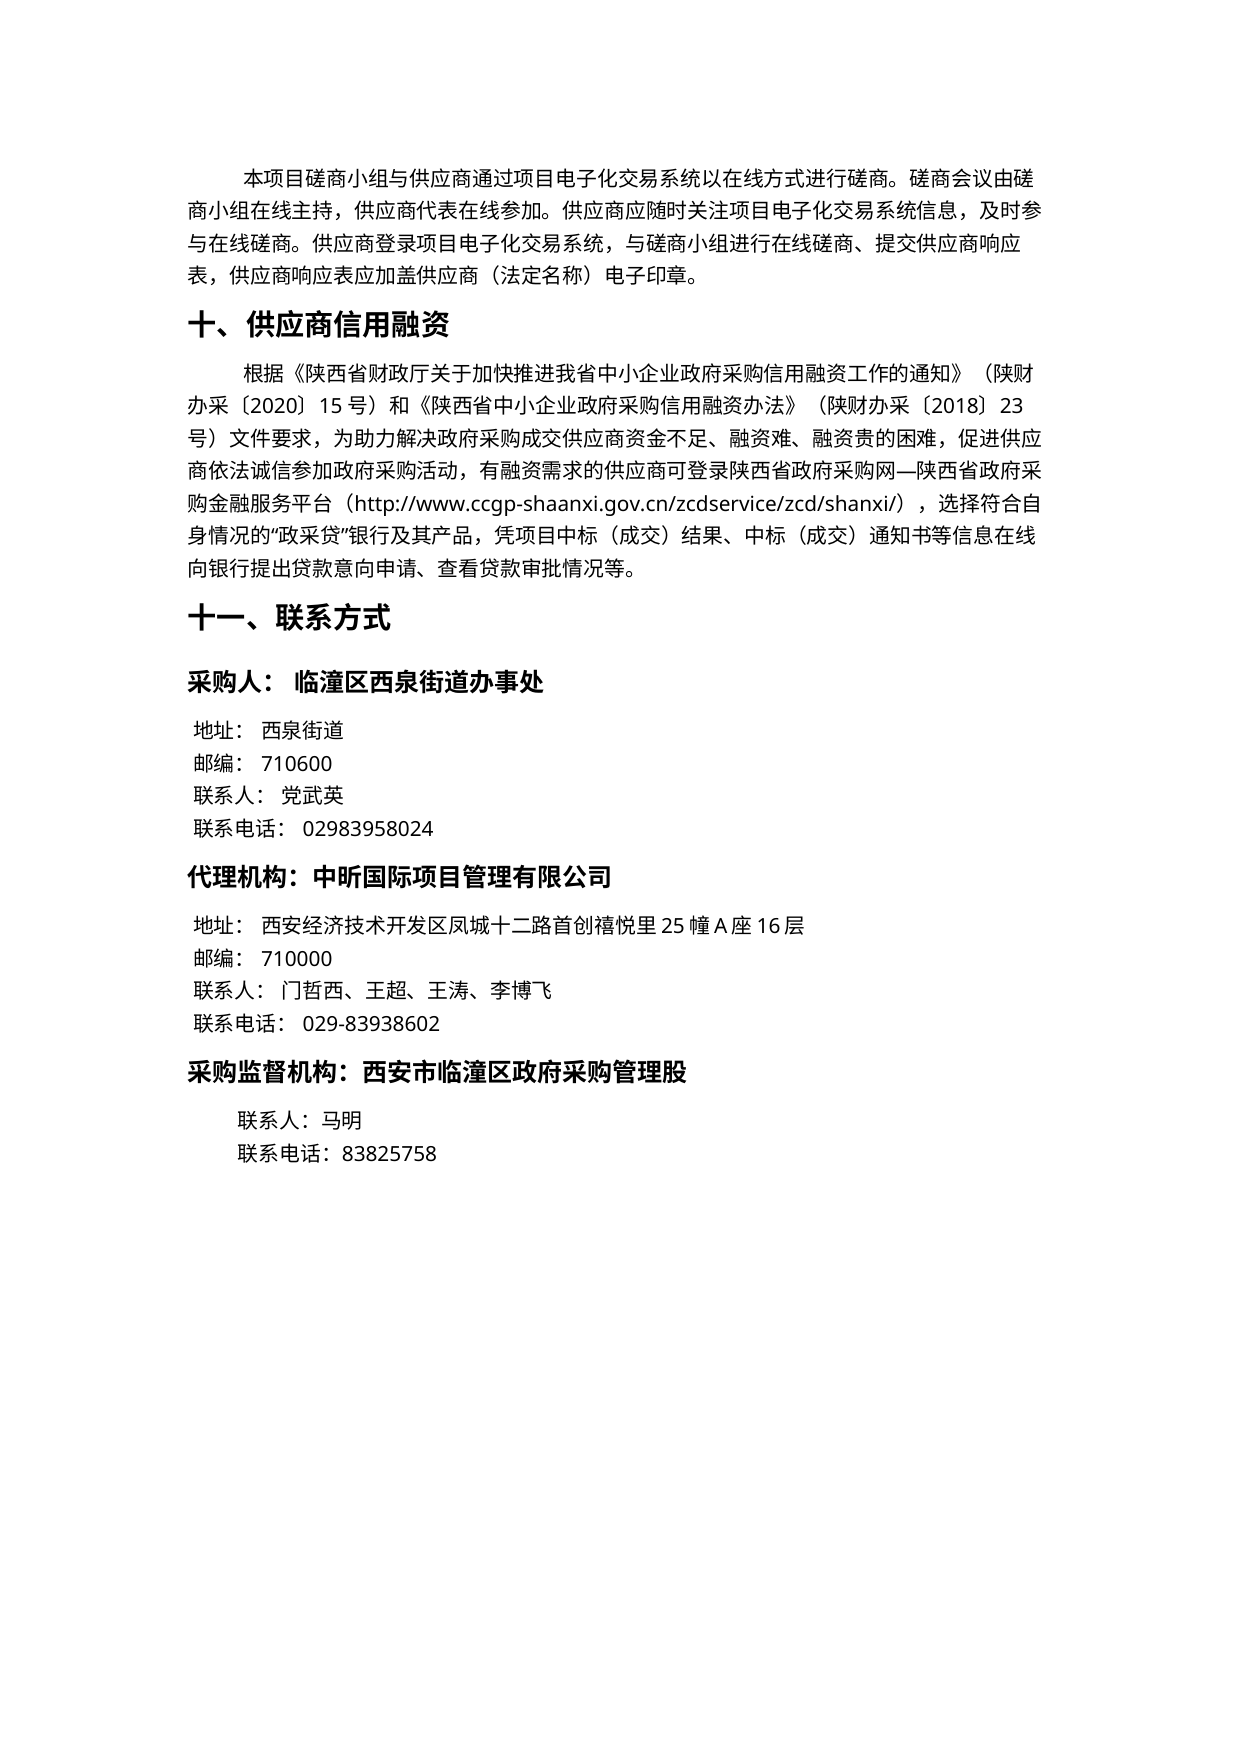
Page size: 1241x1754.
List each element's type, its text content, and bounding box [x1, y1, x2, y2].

text 采购监督机构：西安市临潼区政府采购管理股 [187, 1039, 1053, 1104]
text 十一、联系方式 [187, 584, 1053, 649]
text 联系人： 党武英 [187, 779, 1053, 812]
text 联系人： 门哲西、王超、王涛、李博飞 [187, 974, 1053, 1007]
text 采购人： 临潼区西泉街道办事处 [187, 649, 1053, 714]
text 联系电话： 02983958024 [187, 812, 1053, 844]
text 邮编： 710600 [187, 747, 1053, 779]
text 邮编： 710000 [187, 942, 1053, 974]
text 联系电话：83825758 [187, 1137, 1053, 1169]
text 联系人：马明 [187, 1104, 1053, 1137]
text 本项目磋商小组与供应商通过项目电子化交易系统以在线方式进行磋商。磋商会议由磋商小组在线主持，供应商代表在线参加。供应商应随时关注项目电子化交易系统信息，及时参与在线磋商。供应商登录项目电子化交易系统，与磋商小组进行在线磋商、提交供应商响应表，供应商响应表应加盖供应商（法定名称）电子印章。 [187, 162, 1053, 292]
text 联系电话： 029-83938602 [187, 1007, 1053, 1039]
text 地址： 西安经济技术开发区凤城十二路首创禧悦里25幢A座16层 [187, 909, 1053, 942]
text 十、供应商信用融资 [187, 292, 1053, 357]
text 根据《陕西省财政厅关于加快推进我省中小企业政府采购信用融资工作的通知》（陕财办采〔2020〕15 号）和《陕西省中小企业政府采购信用融资办法》（陕财办采〔2018〕23 号）文件要求，为助力解决政府采购成交供应商资金不足、融资难、融资贵的困难，促进供应商依法诚信参加政府采购活动，有融资需求的供应商可登录陕西省政府采购网—陕西省政府采购金融服务平台（http://www.ccgp-shaanxi.gov.cn/zcdservice/zcd/shanxi/），选择符合自身情况的“政采贷”银行及其产品，凭项目中标（成交）结果、中标（成交）通知书等信息在线向银行提出贷款意向申请、查看贷款审批情况等。 [187, 357, 1053, 584]
text 代理机构：中昕国际项目管理有限公司 [187, 844, 1053, 909]
text 地址： 西泉街道 [187, 714, 1053, 747]
